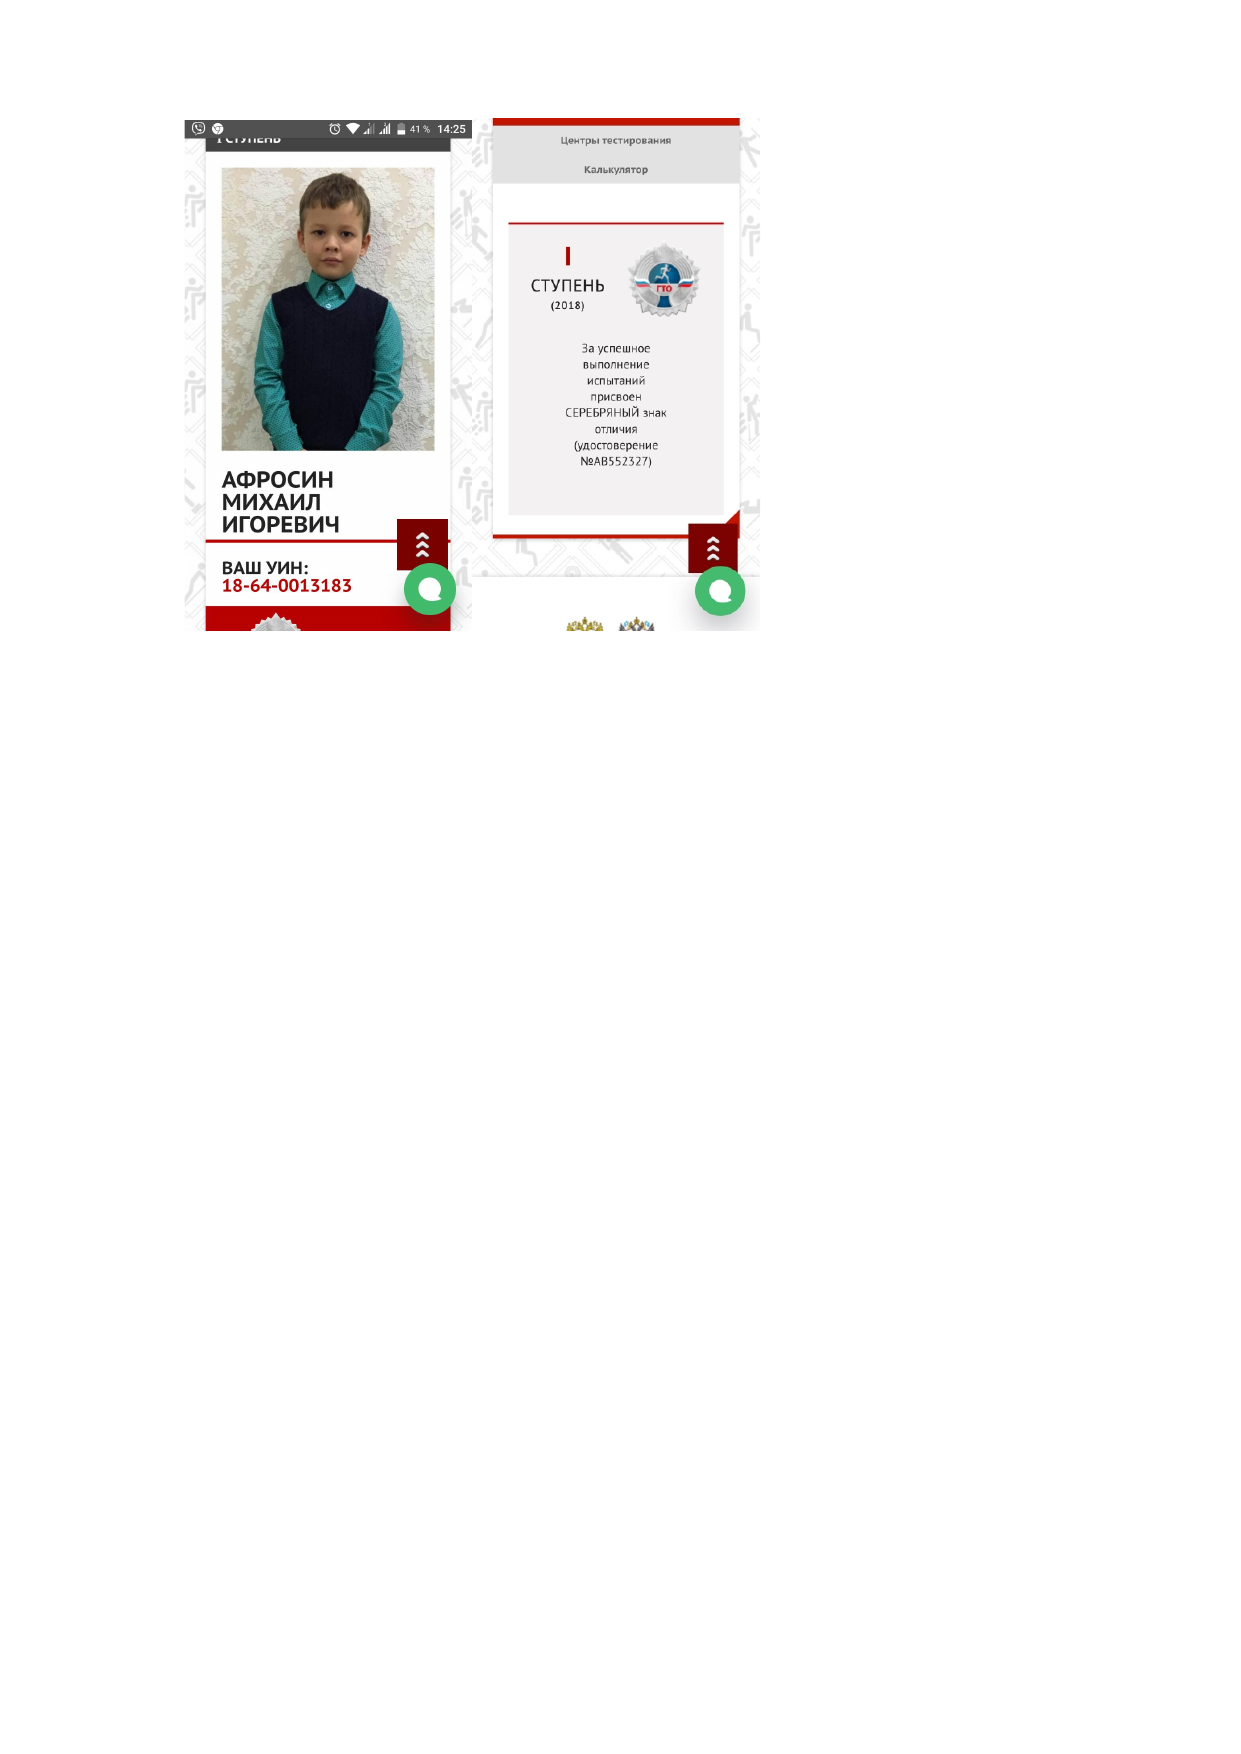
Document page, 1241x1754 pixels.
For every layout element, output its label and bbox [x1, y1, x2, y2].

picture [184, 118, 761, 631]
